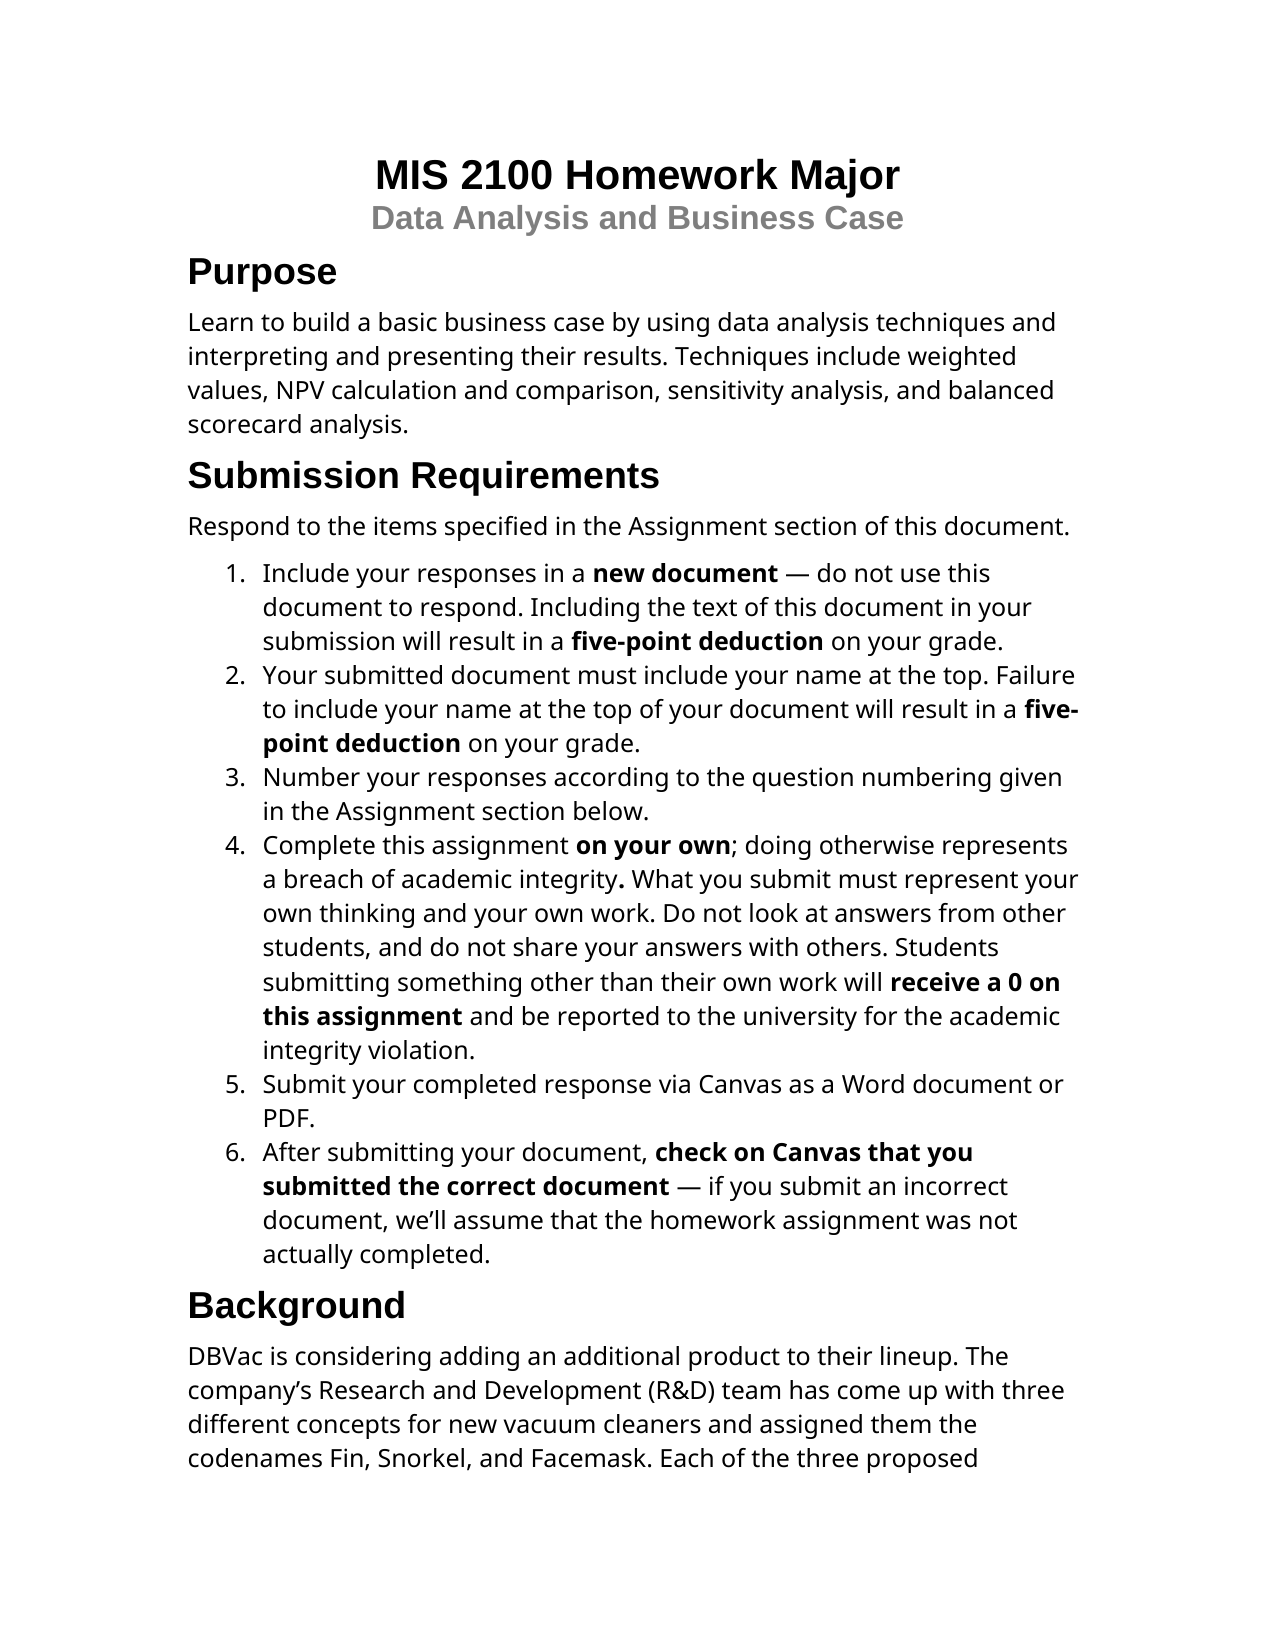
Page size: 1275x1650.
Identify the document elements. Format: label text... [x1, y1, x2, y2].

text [187, 1339, 1087, 1475]
title MIS 2100 Homework Major Data Analysis and Business Case [187, 150, 1087, 236]
subtitle Submission Requirements [187, 453, 1087, 496]
list Your submitted document must include your name at the top. Failure to include your name at the top of your document will result in a five-point deduction on your grade. [225, 658, 1087, 760]
list Include your responses in a new document — do not use this document to respond. Including the text of this document in your submission will result in a five-point deduction on your grade. [225, 555, 1087, 658]
list After submitting your document, check on Canvas that you submitted the correct document — if you submit an incorrect document, we’ll assume that the homework assignment was not actually completed. [225, 1134, 1087, 1271]
text Respond to the items specified in the Assignment section of this document. [187, 509, 1087, 543]
list Submit your completed response via Canvas as a Word document or PDF. [225, 1066, 1087, 1134]
text Learn to build a basic business case by using data analysis techniques and interpreting and presenting their results. Techniques include weighted values, NPV calculation and comparison, sensitivity analysis, and balanced scorecard analysis. [187, 304, 1087, 441]
list Complete this assignment on your own; doing otherwise represents a breach of academic integrity. What you submit must represent your own thinking and your own work. Do not look at answers from other students, and do not share your answers with others. Students submitting something other than their own work will receive a 0 on this assignment and be reported to the university for the academic integrity violation. [225, 828, 1087, 1066]
subtitle Purpose [187, 249, 1087, 292]
subtitle Background [187, 1283, 1087, 1326]
list Number your responses according to the question numbering given in the Assignment section below. [225, 760, 1087, 828]
